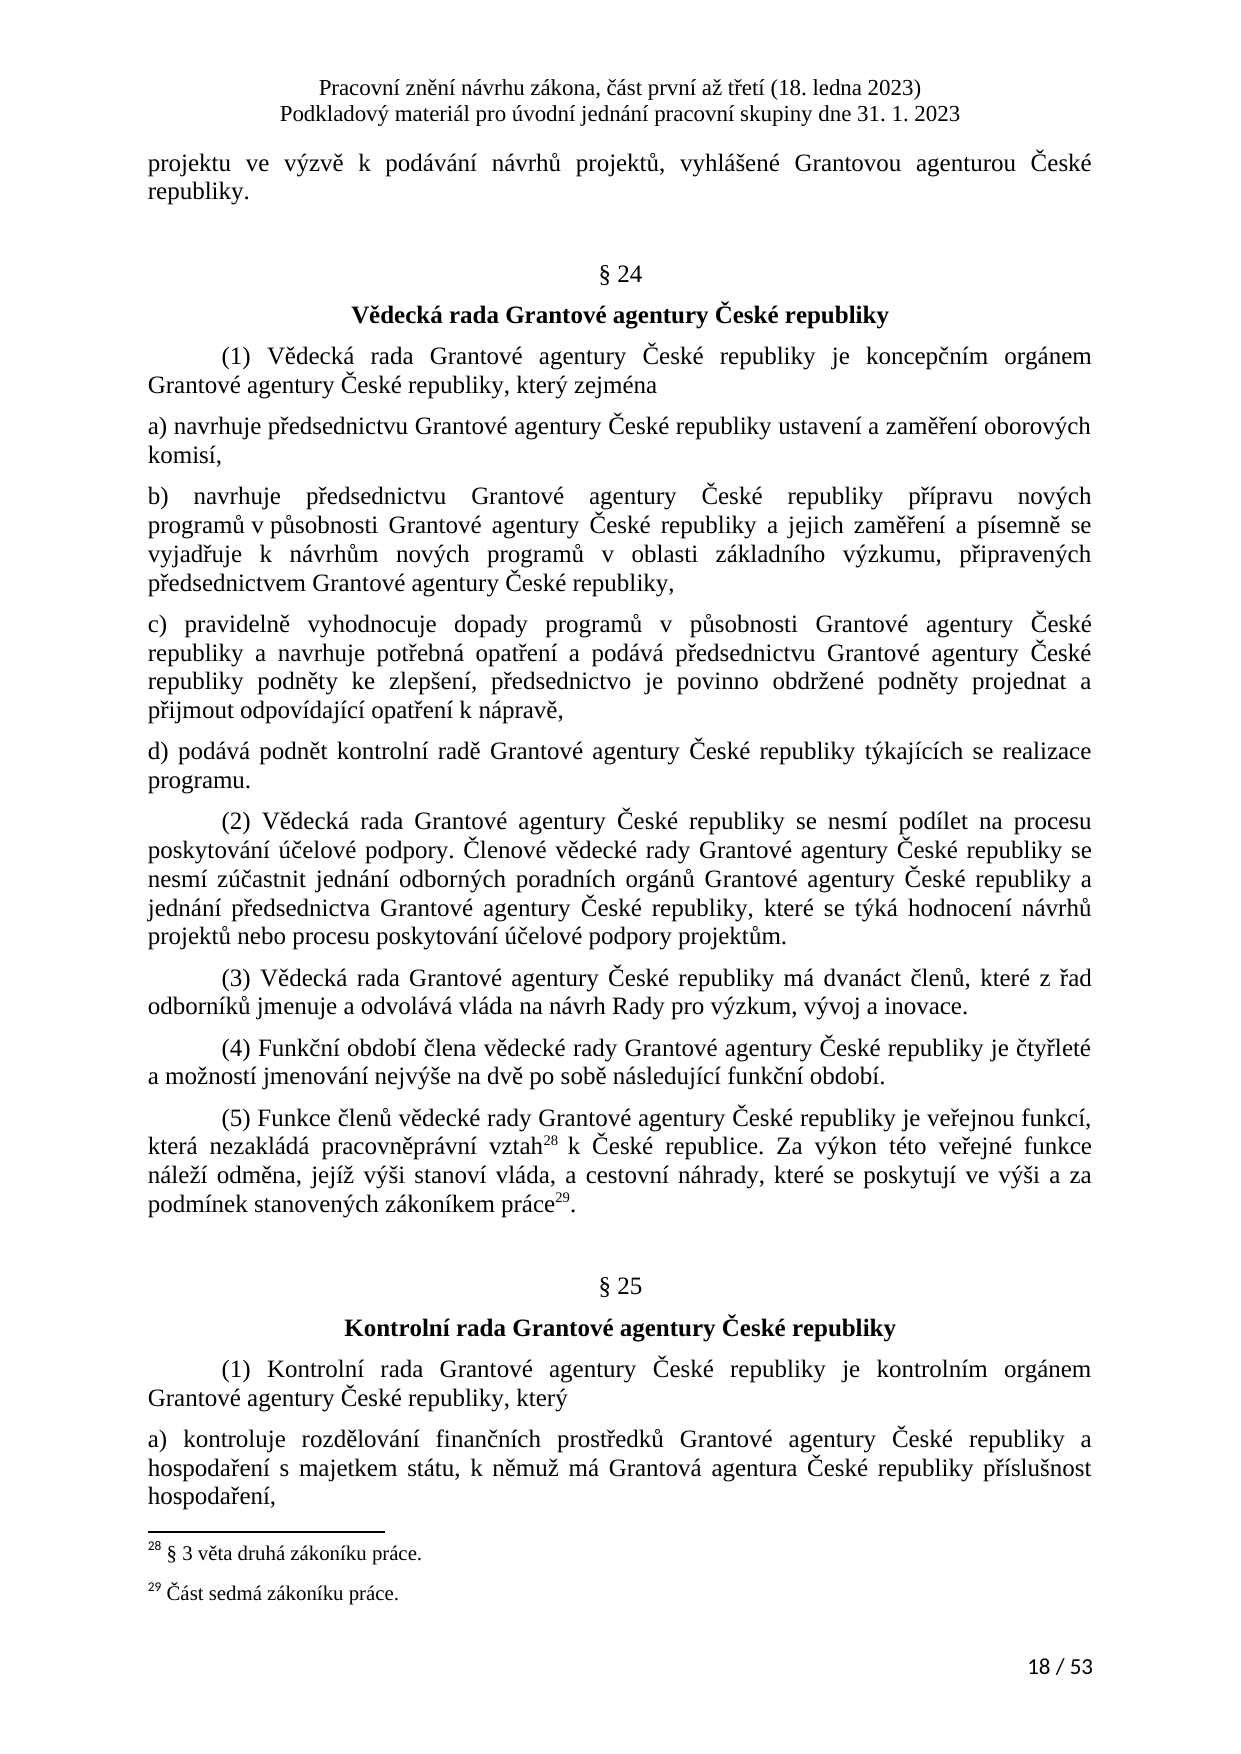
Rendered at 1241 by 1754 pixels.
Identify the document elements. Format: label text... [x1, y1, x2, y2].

text (4) Funkční období člena vědecké rady Grantové agentury České republiky je čtyřleté a možností jmenování nejvýše na dvě po sobě následující funkční období. [148, 1033, 1092, 1090]
text (2) Vědecká rada Grantové agentury České republiky se nesmí podílet na procesu poskytování účelové podpory. Členové vědecké rady Grantové agentury České republiky se nesmí zúčastnit jednání odborných poradních orgánů Grantové agentury České republiky a jednání předsednictva Grantové agentury České republiky, které se týká hodnocení návrhů projektů nebo procesu poskytování účelové podpory projektům. [148, 806, 1092, 950]
text (1) Kontrolní rada Grantové agentury České republiky je kontrolním orgánem Grantové agentury České republiky, který [148, 1354, 1092, 1411]
text Kontrolní rada Grantové agentury České republiky [148, 1313, 1092, 1341]
text b) navrhuje předsednictvu Grantové agentury České republiky přípravu nových programů v působnosti Grantové agentury České republiky a jejich zaměření a písemně se vyjadřuje k návrhům nových programů v oblasti základního výzkumu, připravených předsednictvem Grantové agentury České republiky, [148, 481, 1092, 596]
text Vědecká rada Grantové agentury České republiky [148, 300, 1092, 329]
text (5) Funkce členů vědecké rady Grantové agentury České republiky je veřejnou funkcí, která nezakládá pracovněprávní vztah k České republice. Za výkon této veřejné funkce náleží odměna, jejíž výši stanoví vláda, a cestovní náhrady, které se poskytují ve výši a za podmínek stanovených zákoníkem práce. [148, 1103, 1092, 1218]
text (1) Vědecká rada Grantové agentury České republiky je koncepčním orgánem Grantové agentury České republiky, který zejména [148, 341, 1092, 399]
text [148, 148, 1092, 205]
text § 25 [148, 1271, 1092, 1300]
text § 24 [148, 259, 1092, 288]
text (3) Vědecká rada Grantové agentury České republiky má dvanáct členů, které z řad odborníků jmenuje a odvolává vláda na návrh Rady pro výzkum, vývoj a inovace. [148, 963, 1092, 1020]
text d) podává podnět kontrolní radě Grantové agentury České republiky týkajících se realizace programu. [148, 736, 1092, 794]
text c) pravidelně vyhodnocuje dopady programů v působnosti Grantové agentury České republiky a navrhuje potřebná opatření a podává předsednictvu Grantové agentury České republiky podněty ke zlepšení, předsednictvo je povinno obdržené podněty projednat a přijmout odpovídající opatření k nápravě, [148, 609, 1092, 724]
text a) kontroluje rozdělování finančních prostředků Grantové agentury České republiky a hospodaření s majetkem státu, k němuž má Grantová agentura České republiky příslušnost hospodaření, [148, 1424, 1092, 1510]
text a) navrhuje předsednictvu Grantové agentury České republiky ustavení a zaměření oborových komisí, [148, 411, 1092, 469]
